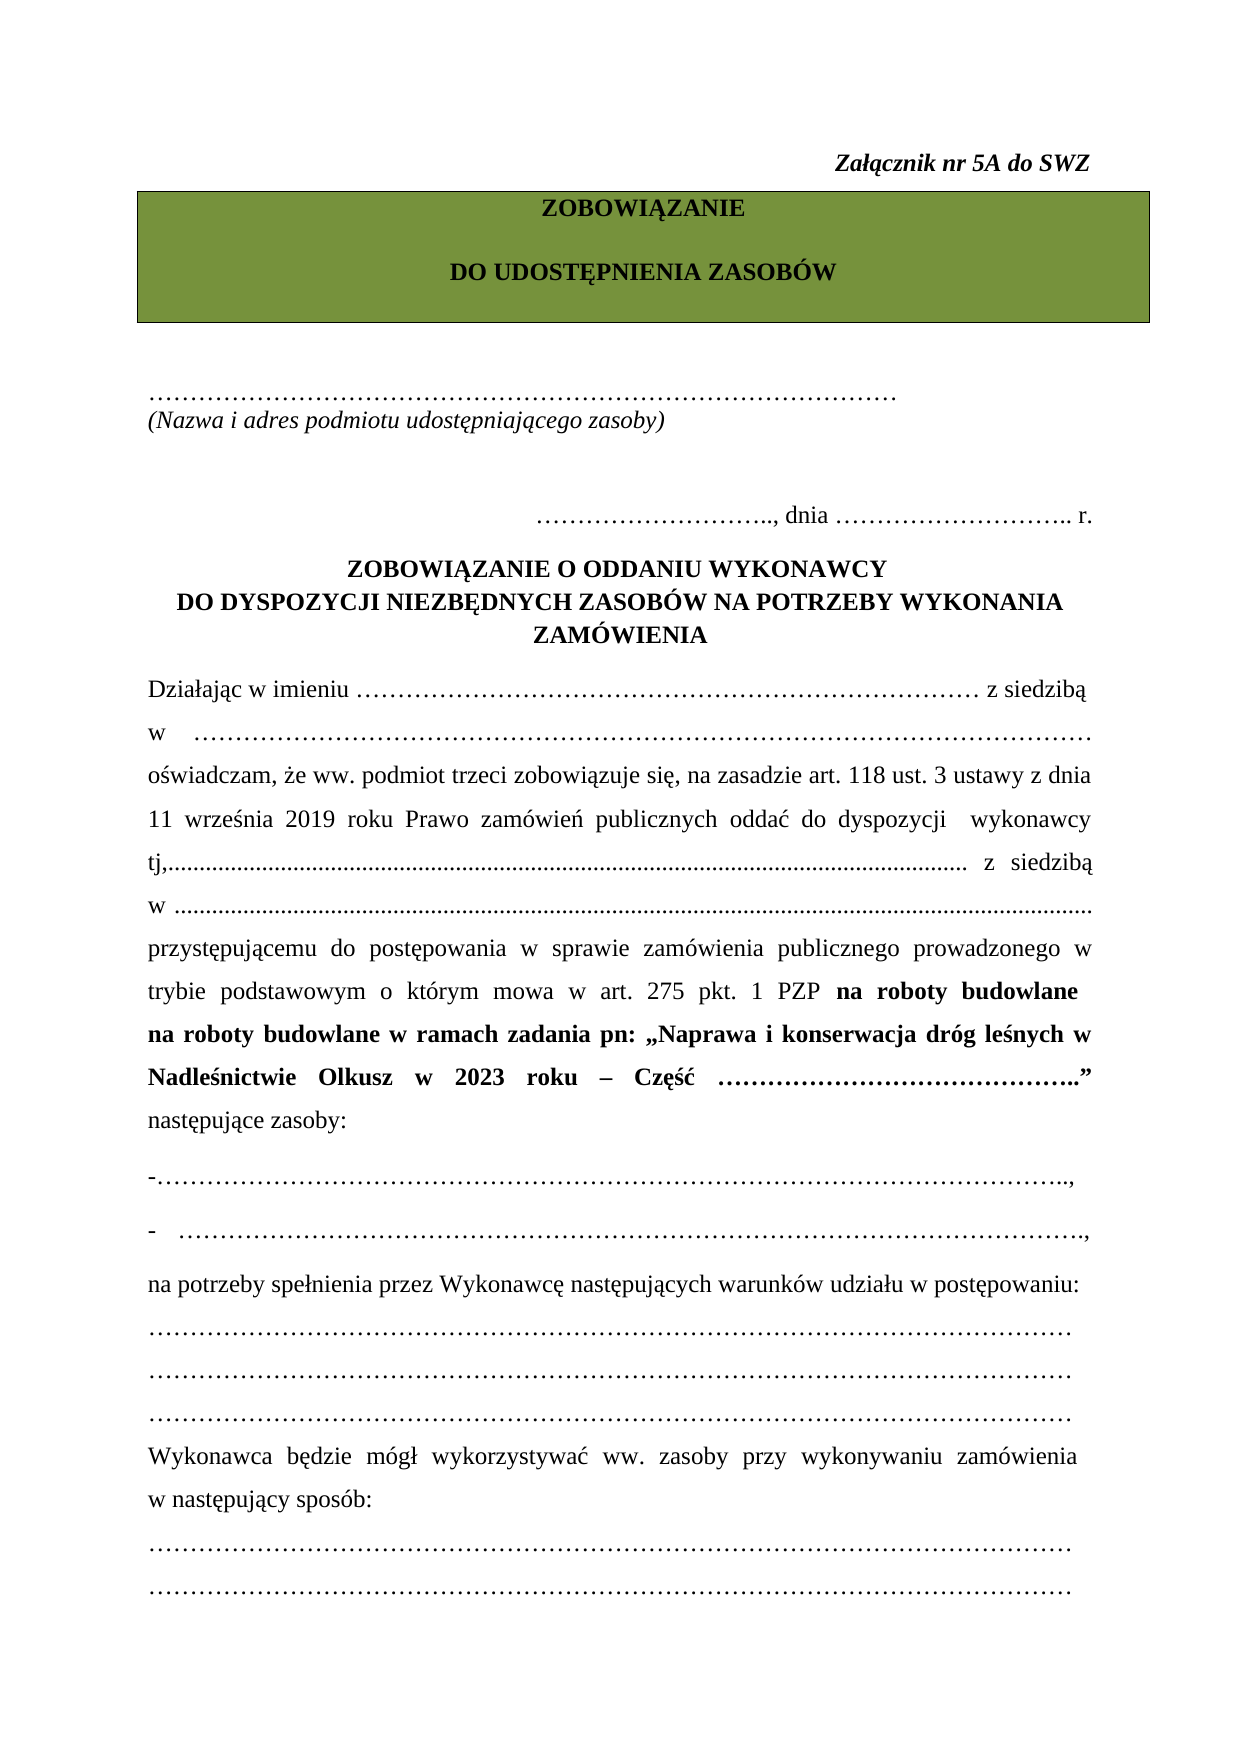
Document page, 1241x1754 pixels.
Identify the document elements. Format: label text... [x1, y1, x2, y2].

text ZOBOWIĄZANIE O ODDANIU WYKONAWCY DO DYSPOZYCJI NIEZBĘDNYCH ZASOBÓW NA POTRZEBY WYKONANIA ZAMÓWIENIA [148, 554, 1093, 649]
text Działając w imieniu ………………………………………………………………… z siedzibą w ……………………………………………………………………………………………… oświadczam, że ww. podmiot trzeci zobowiązuje się, na zasadzie art. 118 ust. 3 ustawy z dnia 11 września 2019 roku Prawo zamówień publicznych oddać do dyspozycji wykonawcy tj,................................................................................................................................ z siedzibą w ................................................................................................................................................... przystępującemu do postępowania w sprawie zamówienia publicznego prowadzonego w trybie podstawowym o którym mowa w art. 275 pkt. 1 PZP na roboty budowlane na roboty budowlane w ramach zadania pn: „Naprawa i konserwacja dróg leśnych w Nadleśnictwie Olkusz w 2023 roku – Część ……………………………………..” następujące zasoby: [148, 674, 1093, 1134]
text ……………………….., dnia ……………………….. r. [148, 501, 1093, 529]
table_header ZOBOWIĄZANIE DO UDOSTĘPNIENIA ZASOBÓW [138, 192, 1149, 322]
text Załącznik nr 5A do SWZ [738, 148, 1093, 176]
text Wykonawca będzie mógł wykorzystywać ww. zasoby przy wykonywaniu zamówienia w następujący sposób: [148, 1441, 1093, 1513]
text -……………………………………………………………………………………………….., [148, 1161, 1093, 1190]
text (Nazwa i adres podmiotu udostępniającego zasoby) [148, 405, 1093, 434]
text ……………………………………………………………………………… [148, 377, 1093, 405]
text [148, 1528, 1093, 1599]
text - ………………………………………………………………………………………………., [148, 1215, 1093, 1244]
text na potrzeby spełnienia przez Wykonawcę następujących warunków udziału w postępowaniu: [148, 1269, 1093, 1298]
text ……………………………………………………………………………………………………………………………………………………………………………………………………………………………………………………………………………………………………… [148, 1312, 1093, 1427]
